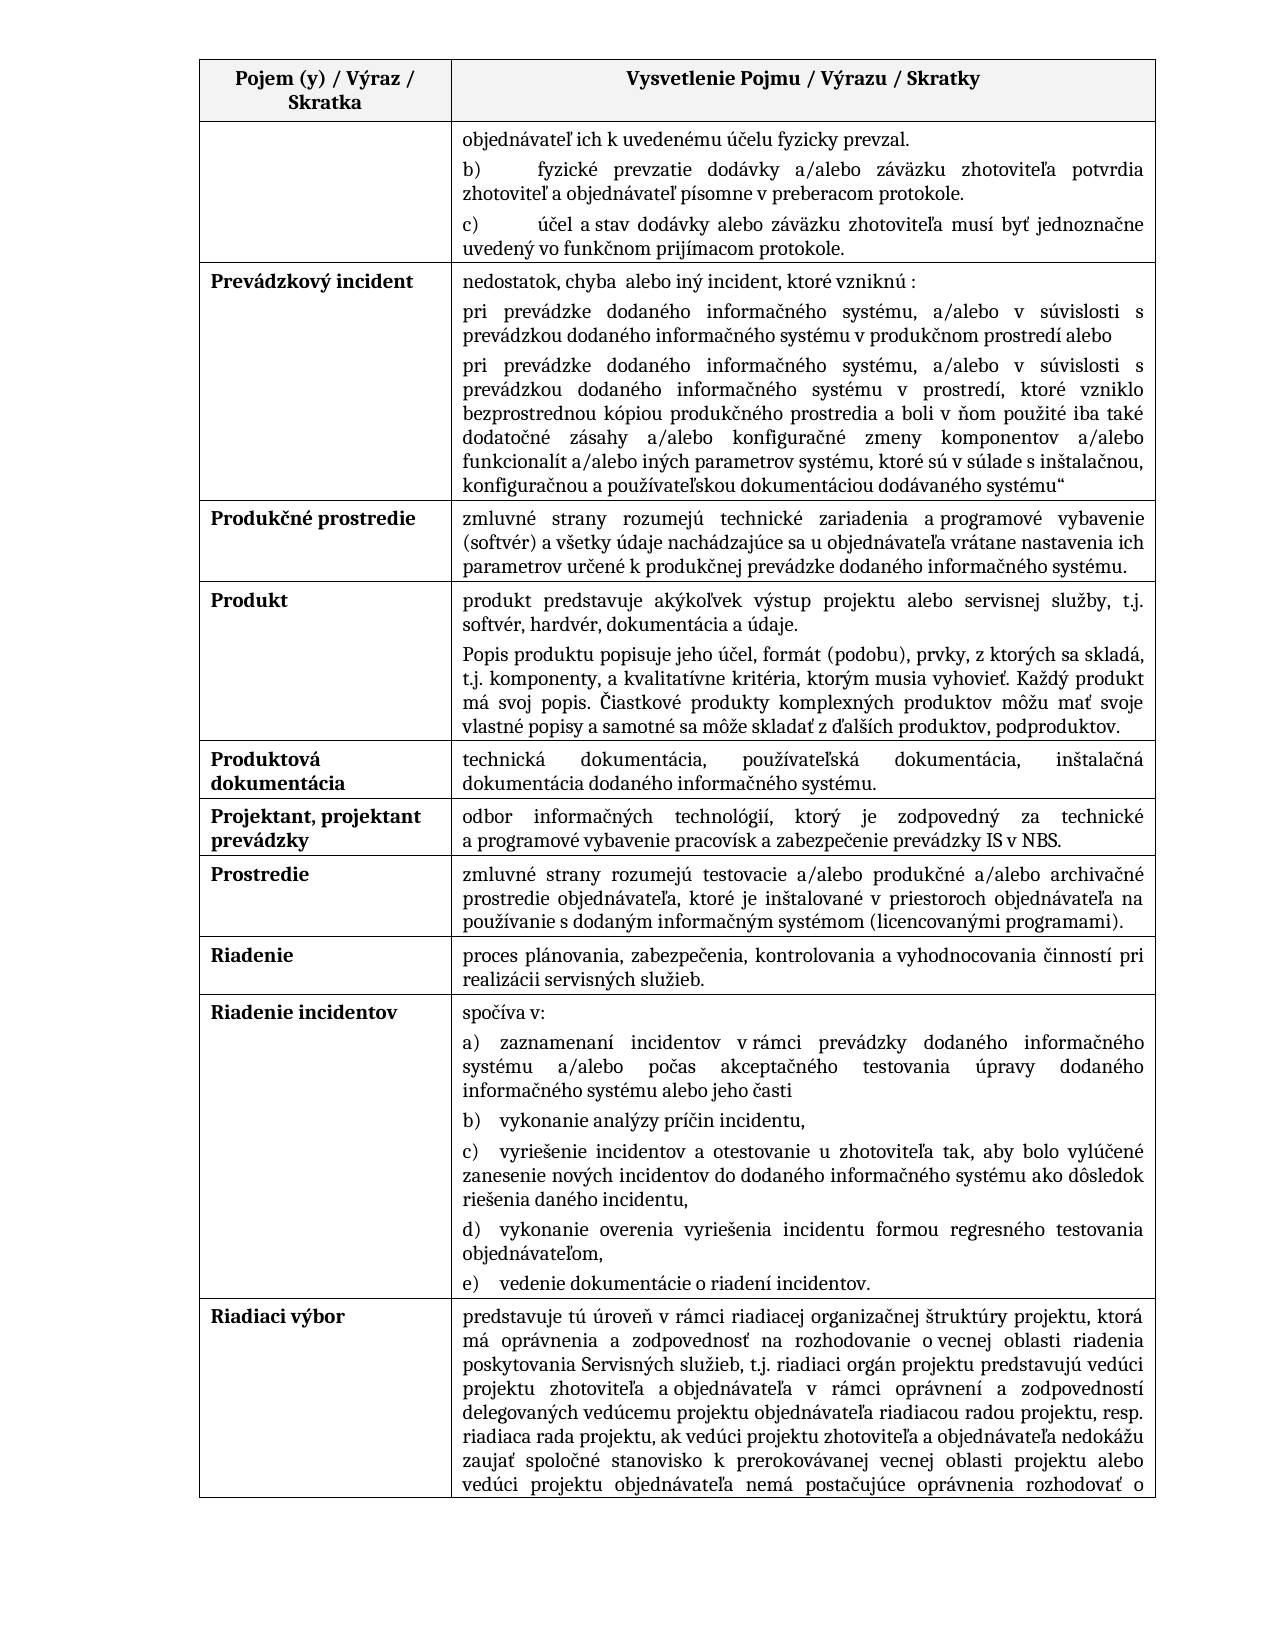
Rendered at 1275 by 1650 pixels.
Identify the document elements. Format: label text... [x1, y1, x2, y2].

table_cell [452, 1299, 1155, 1497]
table_cell Prostredie [200, 856, 451, 936]
table_cell spočíva v: zaznamenaní incidentov v rámci prevádzky dodaného informačného systému a/alebo počas akceptačného testovania úpravy dodaného informačného systému alebo jeho časti vykonanie analýzy príčin incidentu, vyriešenie incidentov a otestovanie u zhotoviteľa tak, aby bolo vylúčené zanesenie nových incidentov do dodaného informačného systému ako dôsledok riešenia daného incidentu, vykonanie overenia vyriešenia incidentu formou regresného testovania objednávateľom, vedenie dokumentácie o riadení incidentov. [452, 995, 1155, 1298]
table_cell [452, 122, 1155, 262]
table_cell proces plánovania, zabezpečenia, kontrolovania a vyhodnocovania činností pri realizácii servisných služieb. [452, 937, 1155, 993]
table_cell technická dokumentácia, používateľská dokumentácia, inštalačná dokumentácia dodaného informačného systému. [452, 741, 1155, 798]
table_cell zmluvné strany rozumejú testovacie a/alebo produkčné a/alebo archivačné prostredie objednávateľa, ktoré je inštalované v priestoroch objednávateľa na používanie s dodaným informačným systémom (licencovanými programami). [452, 856, 1155, 936]
table_cell Riadenie incidentov [200, 995, 451, 1298]
table_cell Produkčné prostredie [200, 501, 451, 581]
table_cell Produktová dokumentácia [200, 741, 451, 798]
table_cell Riadiaci výbor [200, 1299, 451, 1497]
table_cell Prevádzkový incident [200, 263, 451, 500]
table_cell odbor informačných technológií, ktorý je zodpovedný za technické a programové vybavenie pracovísk a zabezpečenie prevádzky IS v NBS. [452, 799, 1155, 855]
table_cell nedostatok, chyba alebo iný incident, ktoré vzniknú : pri prevádzke dodaného informačného systému, a/alebo v súvislosti s prevádzkou dodaného informačného systému v produkčnom prostredí alebo pri prevádzke dodaného informačného systému, a/alebo v súvislosti s prevádzkou dodaného informačného systému v prostredí, ktoré vzniklo bezprostrednou kópiou produkčného prostredia a boli v ňom použité iba také dodatočné zásahy a/alebo konfiguračné zmeny komponentov a/alebo funkcionalít a/alebo iných parametrov systému, ktoré sú v súlade s inštalačnou, konfiguračnou a používateľskou dokumentáciou dodávaného systému“ [452, 263, 1155, 500]
table_header Pojem (y) / Výraz / Skratka [200, 60, 451, 121]
table_cell produkt predstavuje akýkoľvek výstup projektu alebo servisnej služby, t.j. softvér, hardvér, dokumentácia a údaje. Popis produktu popisuje jeho účel, formát (podobu), prvky, z ktorých sa skladá, t.j. komponenty, a kvalitatívne kritéria, ktorým musia vyhovieť. Každý produkt má svoj popis. Čiastkové produkty komplexných produktov môžu mať svoje vlastné popisy a samotné sa môže skladať z ďalších produktov, podproduktov. [452, 582, 1155, 740]
table_header Vysvetlenie Pojmu / Výrazu / Skratky [452, 60, 1155, 121]
table_cell Projektant, projektant prevádzky [200, 799, 451, 855]
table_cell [200, 122, 451, 262]
table_cell Produkt [200, 582, 451, 740]
table_cell zmluvné strany rozumejú technické zariadenia a programové vybavenie (softvér) a všetky údaje nachádzajúce sa u objednávateľa vrátane nastavenia ich parametrov určené k produkčnej prevádzke dodaného informačného systému. [452, 501, 1155, 581]
table_cell Riadenie [200, 937, 451, 993]
